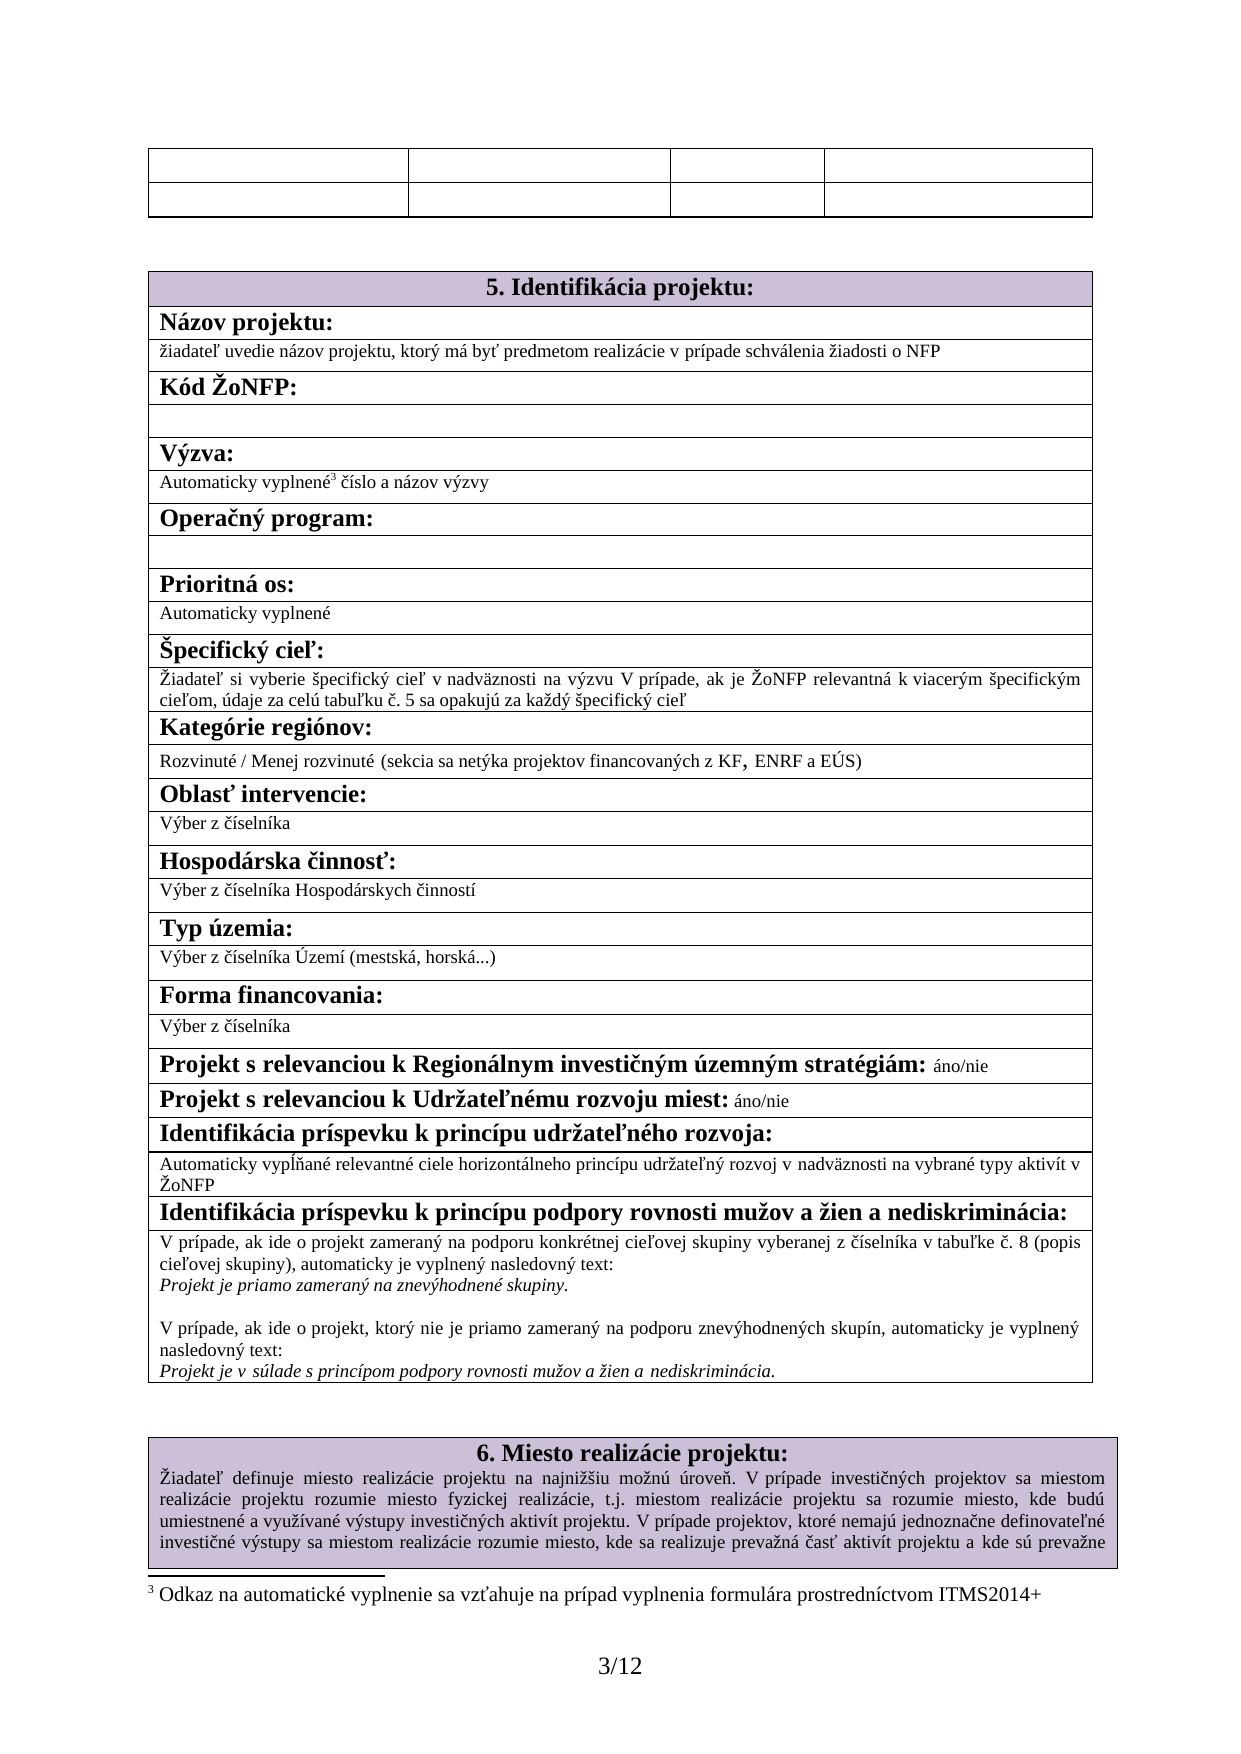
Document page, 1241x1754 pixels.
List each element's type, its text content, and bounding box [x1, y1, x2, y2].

table_cell Automaticky vyplnené [149, 602, 1092, 634]
table_cell Kategórie regiónov: [149, 712, 1092, 743]
table_cell [671, 183, 824, 216]
table_cell [671, 149, 824, 182]
table_cell Výber z číselníka [149, 1015, 1092, 1048]
table_cell Automaticky vyplnené číslo a názov výzvy [149, 471, 1092, 502]
table_cell [149, 149, 408, 182]
table_cell Výber z číselníka Území (mestská, horská...) [149, 946, 1092, 979]
table_cell [409, 183, 670, 216]
table_cell Projekt s relevanciou k Regionálnym investičným územným stratégiám: áno/nie [149, 1049, 1092, 1083]
table_cell žiadateľ uvedie názov projektu, ktorý má byť predmetom realizácie v prípade schválenia žiadosti o NFP [149, 340, 1092, 371]
table_cell Oblasť intervencie: [149, 779, 1092, 811]
table_cell [825, 183, 1092, 216]
table_header 5. Identifikácia projektu: [149, 272, 1092, 306]
table_cell Projekt s relevanciou k Udržateľnému rozvoju miest: áno/nie [149, 1084, 1092, 1117]
table_cell Operačný program: [149, 504, 1092, 535]
table_cell Výzva: [149, 438, 1092, 470]
table_cell [825, 149, 1092, 182]
table_cell Hospodárska činnosť: [149, 846, 1092, 878]
table_cell Prioritná os: [149, 569, 1092, 601]
table_cell Automaticky vypĺňané relevantné ciele horizontálneho princípu udržateľný rozvoj v nadväznosti na vybrané typy aktivít v ŽoNFP [149, 1153, 1092, 1196]
table_cell Identifikácia príspevku k princípu udržateľného rozvoja: [149, 1118, 1092, 1151]
table_cell Žiadateľ si vyberie špecifický cieľ v nadväznosti na výzvu V prípade, ak je ŽoNFP relevantná k viacerým špecifickým cieľom, údaje za celú tabuľku č. 5 sa opakujú za každý špecifický cieľ [149, 668, 1092, 711]
table_cell Špecifický cieľ: [149, 635, 1092, 667]
table_cell V prípade, ak ide o projekt zameraný na podporu konkrétnej cieľovej skupiny vyberanej z číselníka v tabuľke č. 8 (popis cieľovej skupiny), automaticky je vyplnený nasledovný text: Projekt je priamo zameraný na znevýhodnené skupiny. V prípade, ak ide o projekt, ktorý nie je priamo zameraný na podporu znevýhodnených skupín, automaticky je vyplnený nasledovný text: Projekt je v súlade s princípom podpory rovnosti mužov a žien a nediskriminácia. [149, 1231, 1092, 1382]
table_cell [409, 149, 670, 182]
table_cell Forma financovania: [149, 981, 1092, 1014]
table_cell Typ územia: [149, 913, 1092, 945]
table_cell Názov projektu: [149, 307, 1092, 338]
table_cell [149, 405, 1092, 437]
table_cell [149, 536, 1092, 568]
table_cell Identifikácia príspevku k princípu podpory rovnosti mužov a žien a nediskriminácia: [149, 1197, 1092, 1230]
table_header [149, 1438, 1117, 1568]
table_cell Rozvinuté / Menej rozvinuté (sekcia sa netýka projektov financovaných z KF, ENRF a EÚS) [149, 745, 1092, 778]
table_cell Výber z číselníka Hospodárskych činností [149, 879, 1092, 912]
table_cell [149, 183, 408, 216]
table_cell Kód ŽoNFP: [149, 372, 1092, 404]
table_cell Výber z číselníka [149, 812, 1092, 845]
